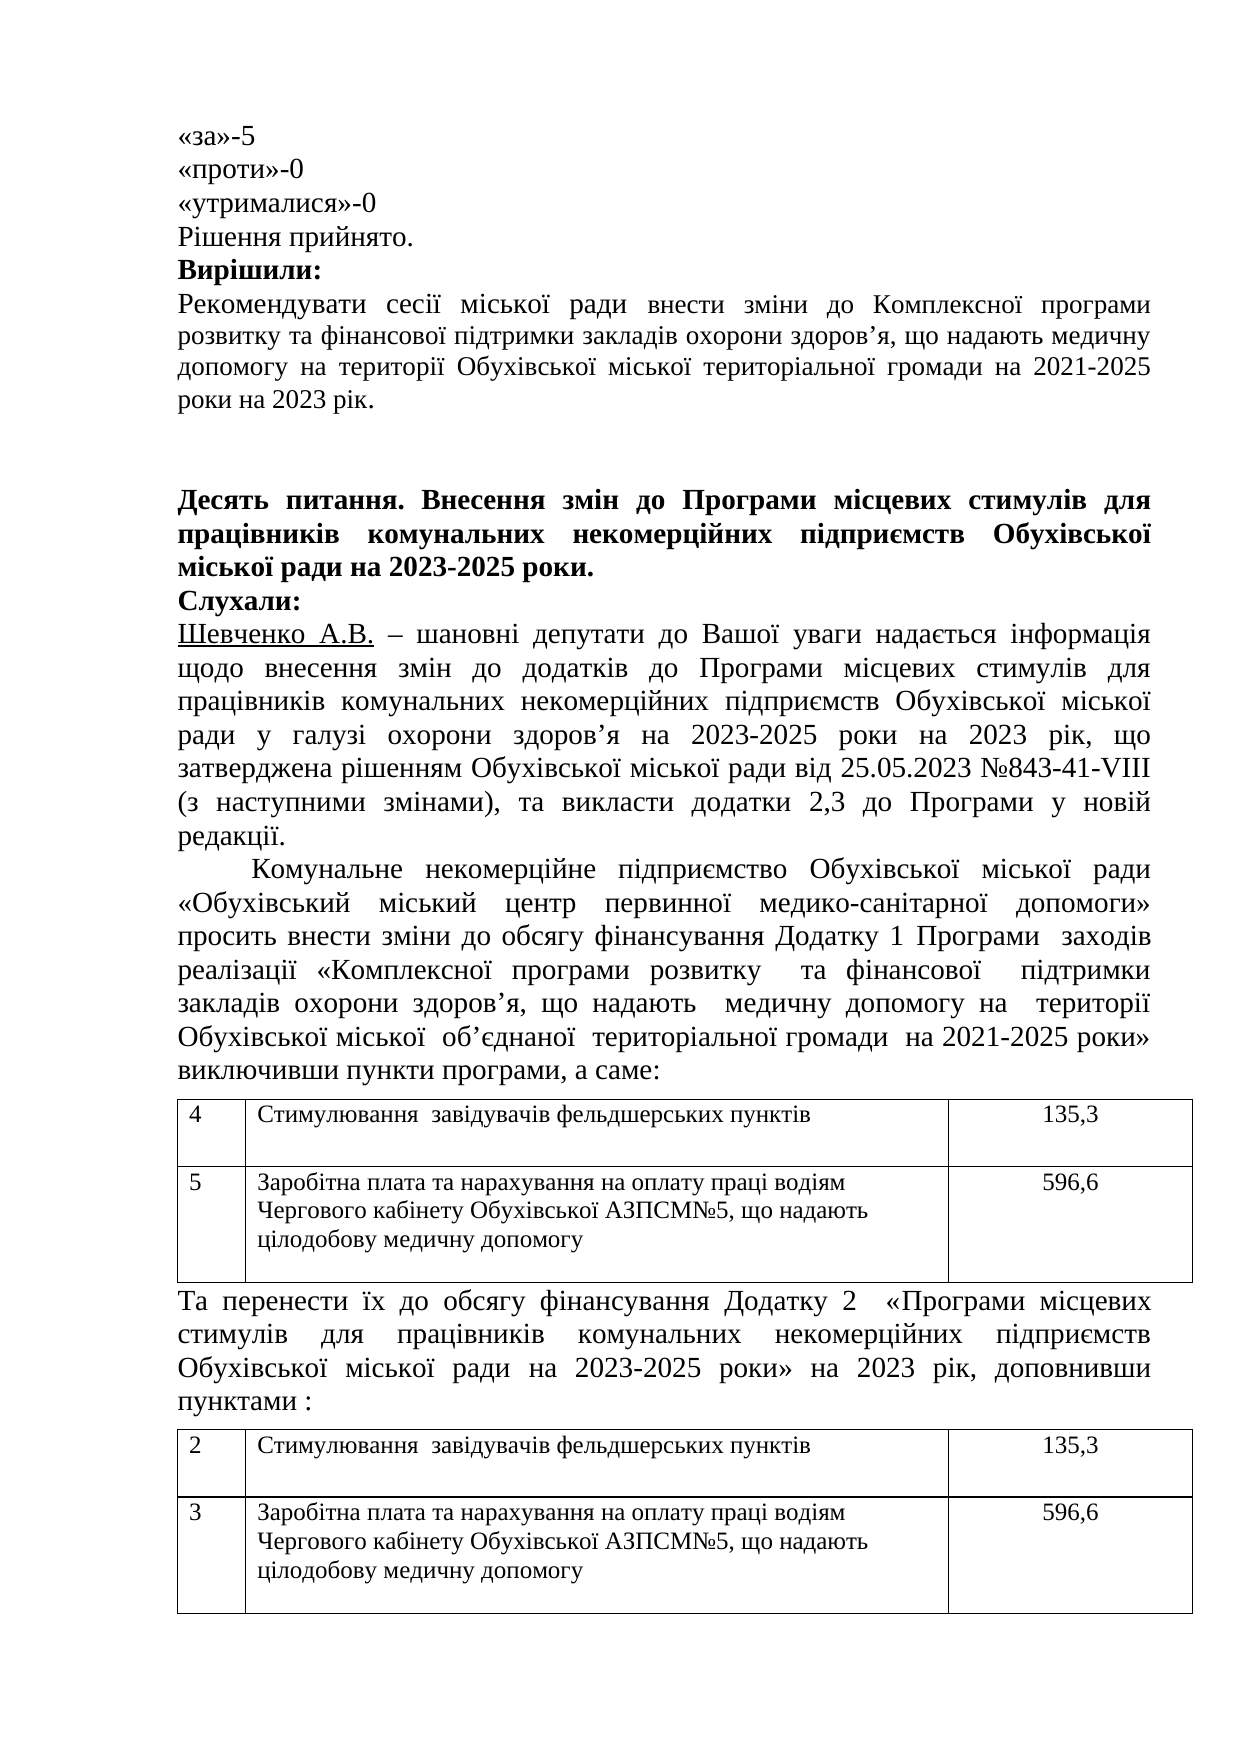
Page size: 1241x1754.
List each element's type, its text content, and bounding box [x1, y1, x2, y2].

text «за»-5 [177, 118, 1152, 152]
table_cell 3 [178, 1498, 245, 1612]
table_header 2 [178, 1430, 245, 1496]
table_cell Заробітна плата та нарахування на оплату праці водіям Чергового кабінету Обухівської АЗПСМ№5, що надають цілодобову медичну допомогу [246, 1167, 948, 1282]
table_cell 5 [178, 1167, 245, 1282]
table_header 135,3 [949, 1430, 1192, 1496]
table_cell 596,6 [949, 1167, 1192, 1282]
text «проти»-0 [177, 152, 1152, 185]
text Шевченко А.В. – шановні депутати до Вашої уваги надається інформація щодо внесення змін до додатків до Програми місцевих стимулів для працівників комунальних некомерційних підприємств Обухівської міської ради у галузі охорони здоров’я на 2023-2025 роки на 2023 рік, що затверджена рішенням Обухівської міської ради від 25.05.2023 №843-41-VІІІ (з наступними змінами), та викласти додатки 2,3 до Програми у новій редакції. [177, 616, 1152, 851]
text Вирішили: [177, 252, 1152, 286]
text Та перенести їх до обсягу фінансування Додатку 2 «Програми місцевих стимулів для працівників комунальних некомерційних підприємств Обухівської міської ради на 2023-2025 роки» на 2023 рік, доповнивши пунктами : [177, 1283, 1152, 1417]
table_header 4 [178, 1100, 245, 1166]
table_header 135,3 [949, 1100, 1192, 1166]
table_cell Заробітна плата та нарахування на оплату праці водіям Чергового кабінету Обухівської АЗПСМ№5, що надають цілодобову медичну допомогу [246, 1498, 948, 1612]
text Комунальне некомерційне підприємство Обухівської міської ради «Обухівський міський центр первинної медико-санітарної допомоги» просить внести зміни до обсягу фінансування Додатку 1 Програми заходів реалізації «Комплексної програми розвитку та фінансової підтримки закладів охорони здоров’я, що надають медичну допомогу на території Обухівської міської об’єднаної територіальної громади на 2021-2025 роки» виключивши пункти програми, а саме: [177, 851, 1152, 1086]
table_header Стимулювання завідувачів фельдшерських пунктів [246, 1100, 948, 1166]
text «утрималися»-0 [177, 185, 1152, 219]
table_header Стимулювання завідувачів фельдшерських пунктів [246, 1430, 948, 1496]
text Рекомендувати сесії міської ради внести зміни до Комплексної програми розвитку та фінансової підтримки закладів охорони здоров’я, що надають медичну допомогу на території Обухівської міської територіальної громади на 2021-2025 роки на 2023 рік. [177, 286, 1152, 415]
table_cell 596,6 [949, 1498, 1192, 1612]
text Слухали: [177, 583, 1152, 616]
text Десять питання. Внесення змін до Програми місцевих стимулів для працівників комунальних некомерційних підприємств Обухівської міської ради на 2023-2025 роки. [177, 482, 1152, 583]
text Рішення прийнято. [177, 219, 1152, 252]
